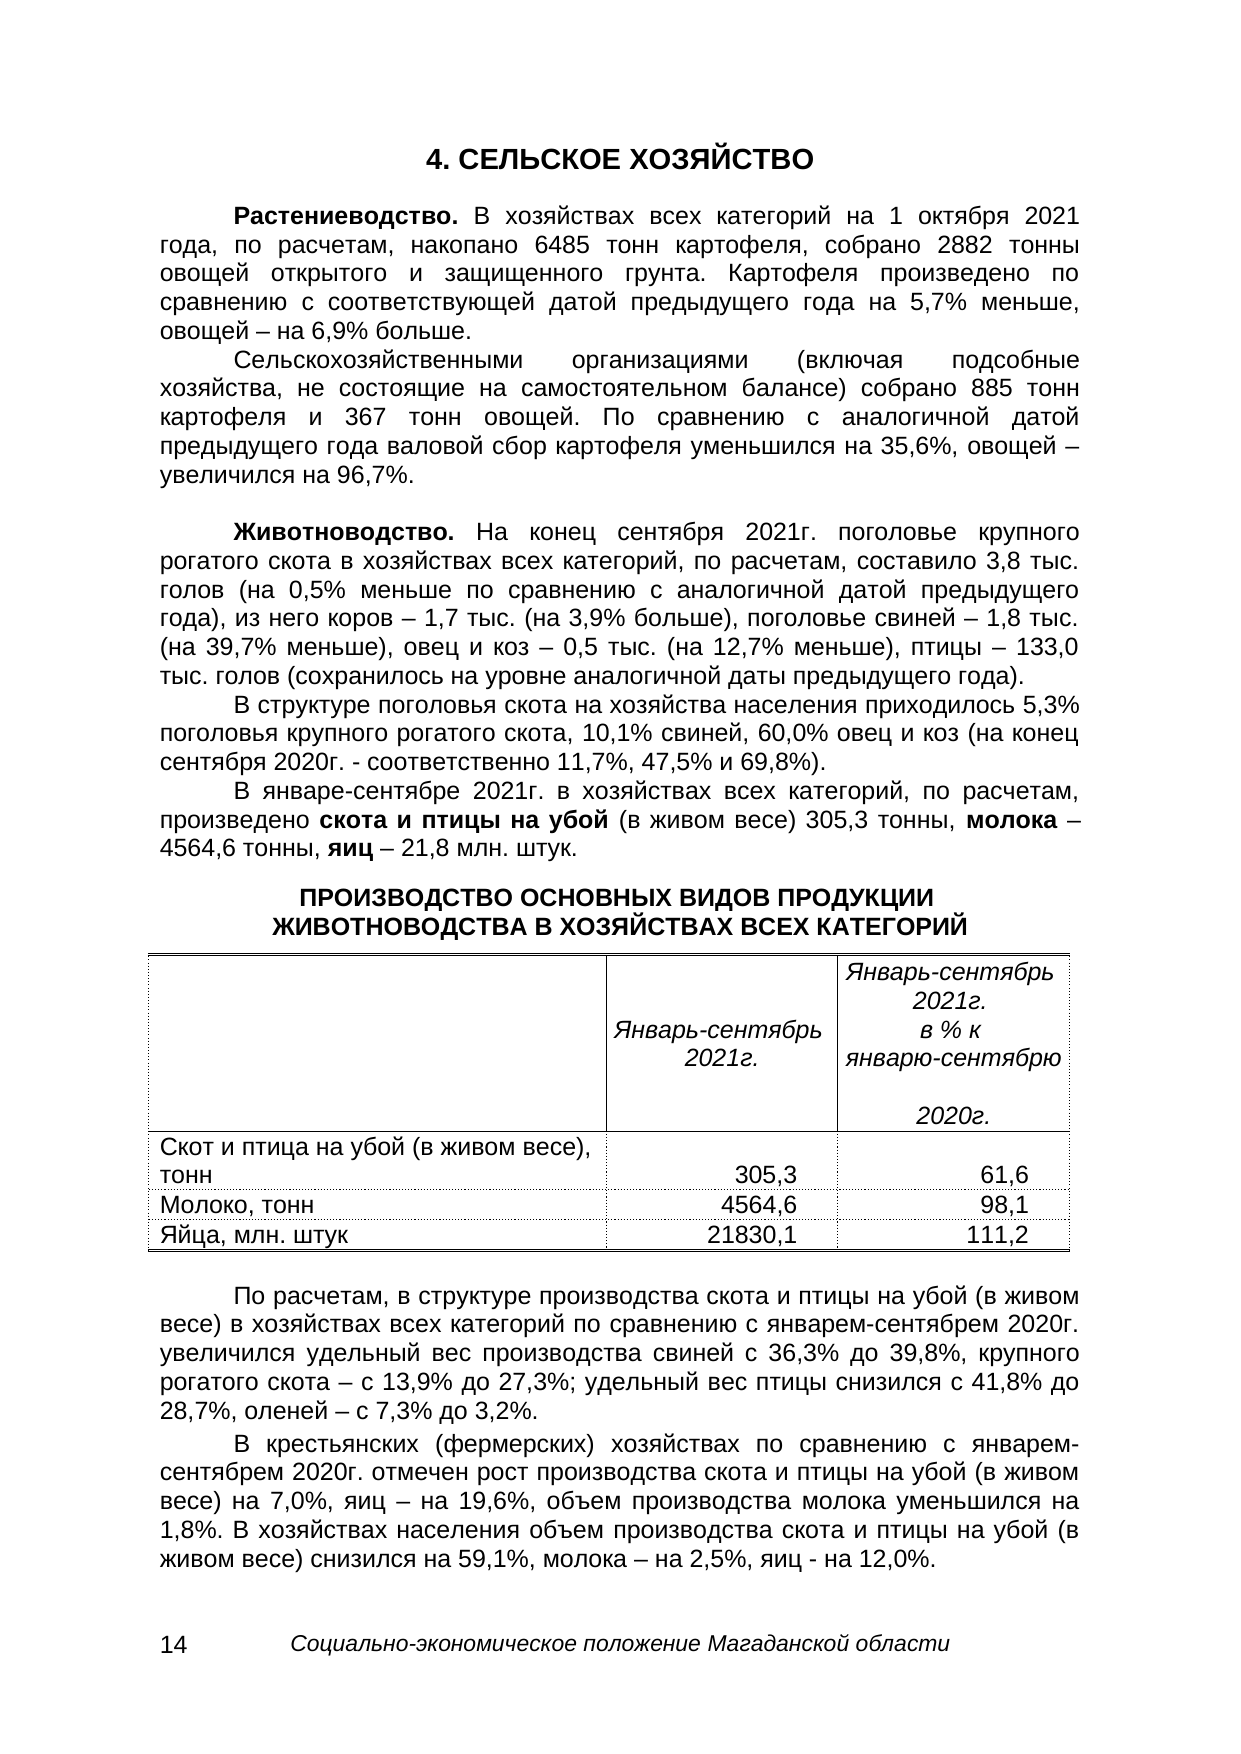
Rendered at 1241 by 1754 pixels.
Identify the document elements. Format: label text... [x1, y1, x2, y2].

table_cell 305,3 [606, 1132, 838, 1189]
subtitle 4. СЕЛЬСКОЕ ХОЗЯЙСТВО [159, 142, 1081, 176]
text Сельскохозяйственными организациями (включая подсобные хозяйства, не состоящие на самостоятельном балансе) собрано 885 тонн картофеля и 367 тонн овощей. По сравнению с аналогичной датой предыдущего года валовой сбор картофеля уменьшился на 35,6%, овощей – увеличился на 96,7%. [159, 345, 1081, 488]
table_header [148, 956, 606, 1131]
table_cell 61,6 [838, 1132, 1069, 1189]
table_cell 4564,6 [606, 1189, 838, 1219]
text В структуре поголовья скота на хозяйства населения приходилось 5,3% поголовья крупного рогатого скота, 10,1% свиней, 60,0% овец и коз (на конец сентября 2020г. - соответственно 11,7%, 47,5% и 69,8%). [159, 690, 1081, 776]
table_cell 21830,1 [606, 1219, 838, 1249]
text В январе-сентябре 2021г. в хозяйствах всех категорий, по расчетам, произведено скота и птицы на убой (в живом весе) 305,3 тонны, молока – 4564,6 тонны, яиц – 21,8 млн. штук. [159, 776, 1081, 862]
table_cell Молоко, тонн [148, 1189, 606, 1219]
text Животноводство. На конец сентября 2021г. поголовье крупного рогатого скота в хозяйствах всех категорий, по расчетам, составило 3,8 тыс. голов (на 0,5% меньше по сравнению с аналогичной датой предыдущего года), из него коров – 1,7 тыс. (на 3,9% больше), поголовье свиней – 1,8 тыс. (на 39,7% меньше), овец и коз – 0,5 тыс. (на 12,7% меньше), птицы – 133,0 тыс. голов (сохранилось на уровне аналогичной даты предыдущего года). [159, 517, 1081, 690]
text В крестьянских (фермерских) хозяйствах по сравнению с январем-сентябрем 2020г. отмечен рост производства скота и птицы на убой (в живом весе) на 7,0%, яиц – на 19,6%, объем производства молока уменьшился на 1,8%. В хозяйствах населения объем производства скота и птицы на убой (в живом весе) снизился на 59,1%, молока – на 2,5%, яиц - на 12,0%. [159, 1429, 1081, 1572]
text По расчетам, в структуре производства скота и птицы на убой (в живом весе) в хозяйствах всех категорий по сравнению с январем-сентябрем 2020г. увеличился удельный вес производства свиней с 36,3% до 39,8%, крупного рогатого скота – с 13,9% до 27,3%; удельный вес птицы снизился с 41,8% до 28,7%, оленей – с 7,3% до 3,2%. [159, 1281, 1081, 1424]
table_cell Яйца, млн. штук [148, 1219, 606, 1249]
table_header Январь-сентябрь 2021г. в % к январю-сентябрю 2020г. [838, 956, 1069, 1131]
text ПРОИЗВОДСТВО ОСНОВНЫХ ВИДОВ ПРОДУКЦИИ ЖИВОТНОВОДСТВА В ХОЗЯЙСТВАХ ВСЕХ КАТЕГОРИЙ [159, 883, 1081, 941]
table_cell 111,2 [838, 1219, 1069, 1249]
text Растениеводство. В хозяйствах всех категорий на 1 октября 2021 года, по расчетам, накопано 6485 тонн картофеля, собрано 2882 тонны овощей открытого и защищенного грунта. Картофеля произведено по сравнению с соответствующей датой предыдущего года на 5,7% меньше, овощей – на 6,9% больше. [159, 201, 1081, 345]
table_cell 98,1 [838, 1189, 1069, 1219]
table_header Январь-сентябрь 2021г. [607, 956, 837, 1131]
table_cell Скот и птица на убой (в живом весе), тонн [148, 1132, 606, 1189]
